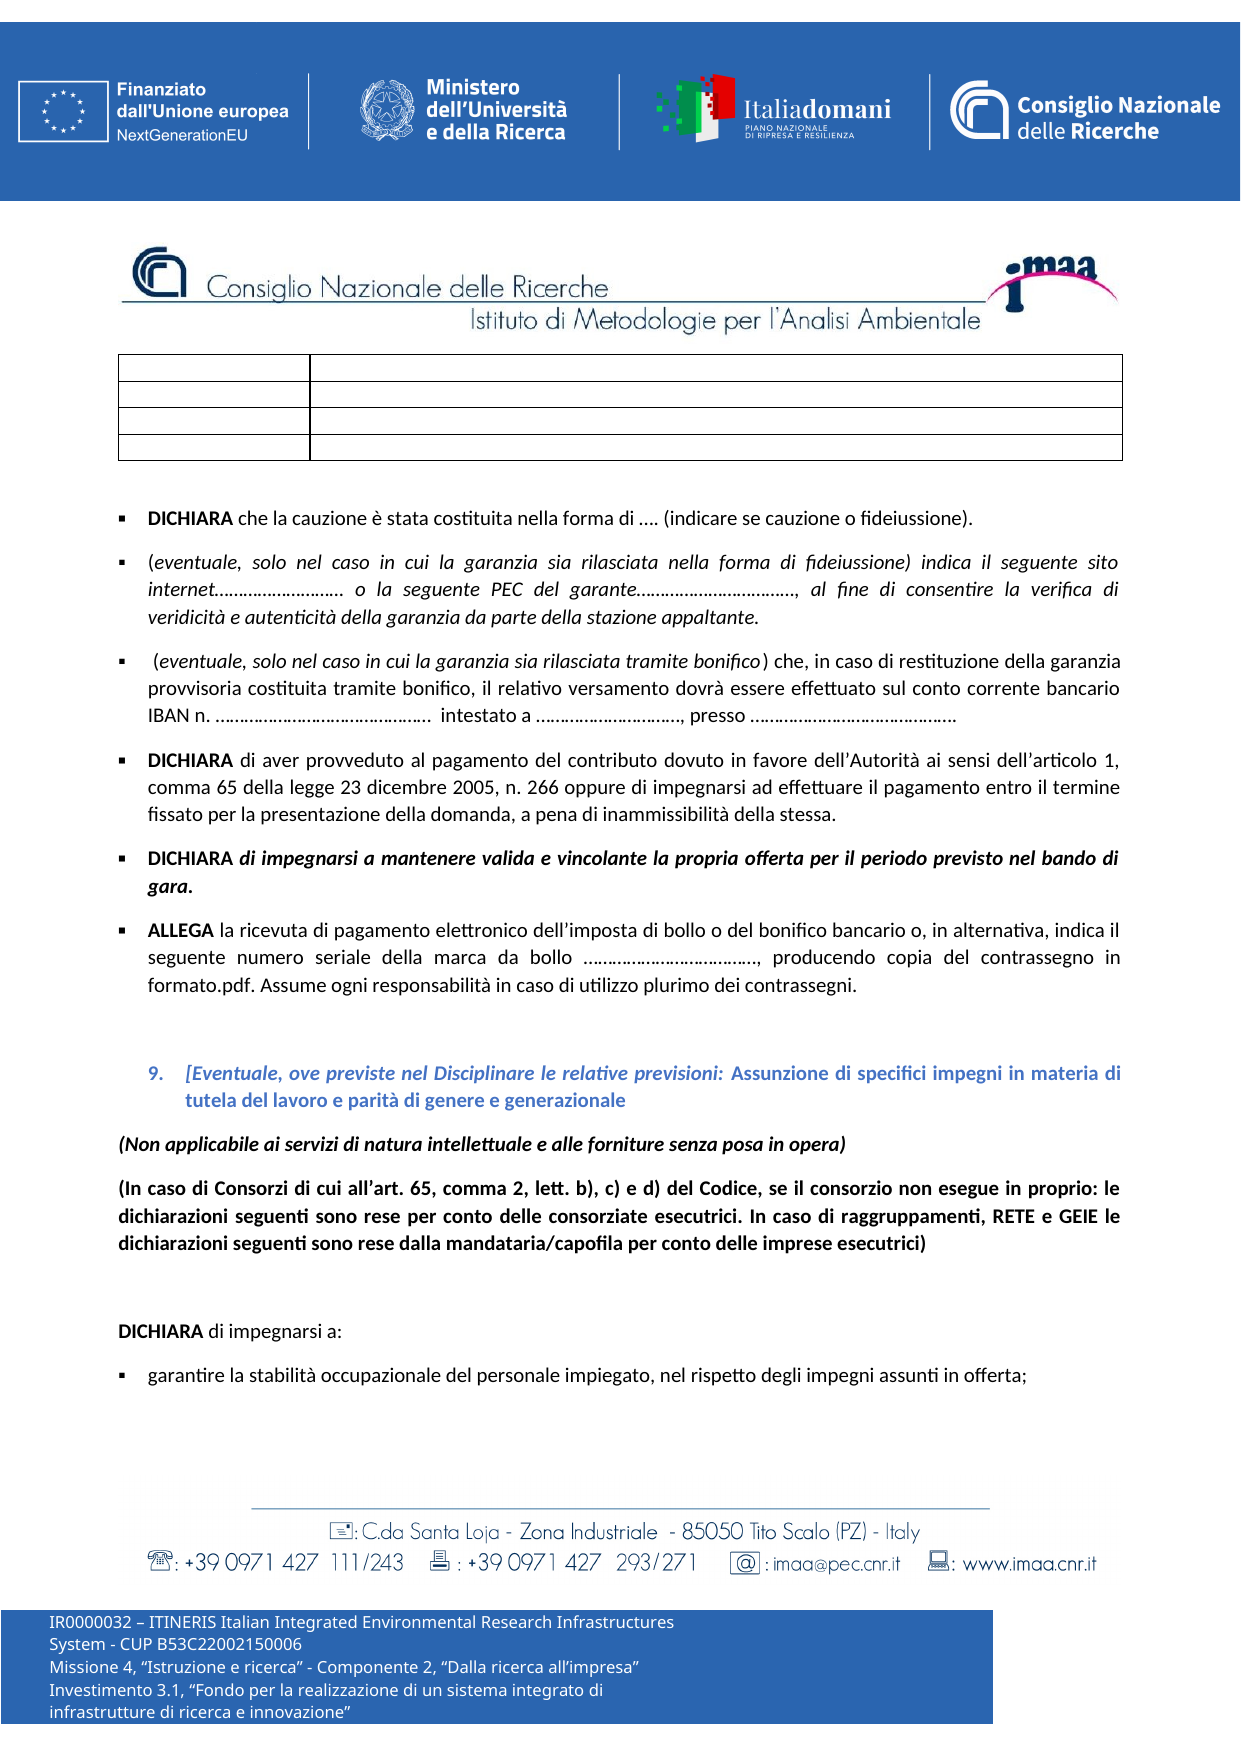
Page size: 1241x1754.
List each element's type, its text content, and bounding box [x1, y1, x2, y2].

picture [0, 22, 1241, 201]
text ▪ DICHIARA che la cauzione è stata costituita nella forma di …. (indicare se cauzione o fideiussione). [118, 505, 1122, 530]
table_cell [119, 435, 309, 460]
text ▪ (eventuale, solo nel caso in cui la garanzia sia rilasciata tramite bonifico) che, in caso di restituzione della garanzia provvisoria costituita tramite bonifico, il relativo versamento dovrà essere effettuato sul conto corrente bancario IBAN n. ……………………………………… intestato a …………………………, presso ……………………………………. [118, 648, 1122, 728]
text ▪ DICHIARA di aver provveduto al pagamento del contributo dovuto in favore dell’Autorità ai sensi dell’articolo 1, comma 65 della legge 23 dicembre 2005, n. 266 oppure di impegnarsi ad effettuare il pagamento entro il termine fissato per la presentazione della domanda, a pena di inammissibilità della stessa. [118, 747, 1122, 827]
text (In caso di Consorzi di cui all’art. 65, comma 2, lett. b), c) e d) del Codice, se il consorzio non esegue in proprio: le dichiarazioni seguenti sono rese per conto delle consorziate esecutrici. In caso di raggruppamenti, RETE e GEIE le dichiarazioni seguenti sono rese dalla mandataria/capofila per conto delle imprese esecutrici) [118, 1176, 1122, 1256]
table_cell [119, 408, 309, 433]
table_cell [119, 355, 309, 381]
table_cell [311, 355, 1122, 381]
table_cell [311, 435, 1122, 460]
table_cell [311, 382, 1122, 407]
picture [118, 242, 1120, 344]
text DICHIARA di impegnarsi a: [118, 1318, 1122, 1344]
text ▪ garantire la stabilità occupazionale del personale impiegato, nel rispetto degli impegni assunti in offerta; [118, 1362, 1122, 1388]
text ▪ ALLEGA la ricevuta di pagamento elettronico dell’imposta di bollo o del bonifico bancario o, in alternativa, indica il seguente numero seriale della marca da bollo ………………………………, producendo copia del contrassegno in formato.pdf. Assume ogni responsabilità in caso di utilizzo plurimo dei contrassegni. [118, 917, 1122, 997]
table_cell [311, 408, 1122, 433]
table_cell [119, 382, 309, 407]
picture [118, 1475, 1122, 1585]
text ▪ (eventuale, solo nel caso in cui la garanzia sia rilasciata nella forma di fideiussione) indica il seguente sito internet……………………… o la seguente PEC del garante……………………………, al fine di consentire la verifica di veridicità e autenticità della garanzia da parte della stazione appaltante. [118, 549, 1122, 629]
text (Non applicabile ai servizi di natura intellettuale e alle forniture senza posa in opera) [118, 1131, 1122, 1157]
text ▪ DICHIARA di impegnarsi a mantenere valida e vincolante la propria offerta per il periodo previsto nel bando di gara. [118, 846, 1122, 898]
list [Eventuale, ove previste nel Disciplinare le relative previsioni: Assunzione di specifici impegni in materia di tutela del lavoro e parità di genere e generazionale [148, 1060, 1122, 1113]
